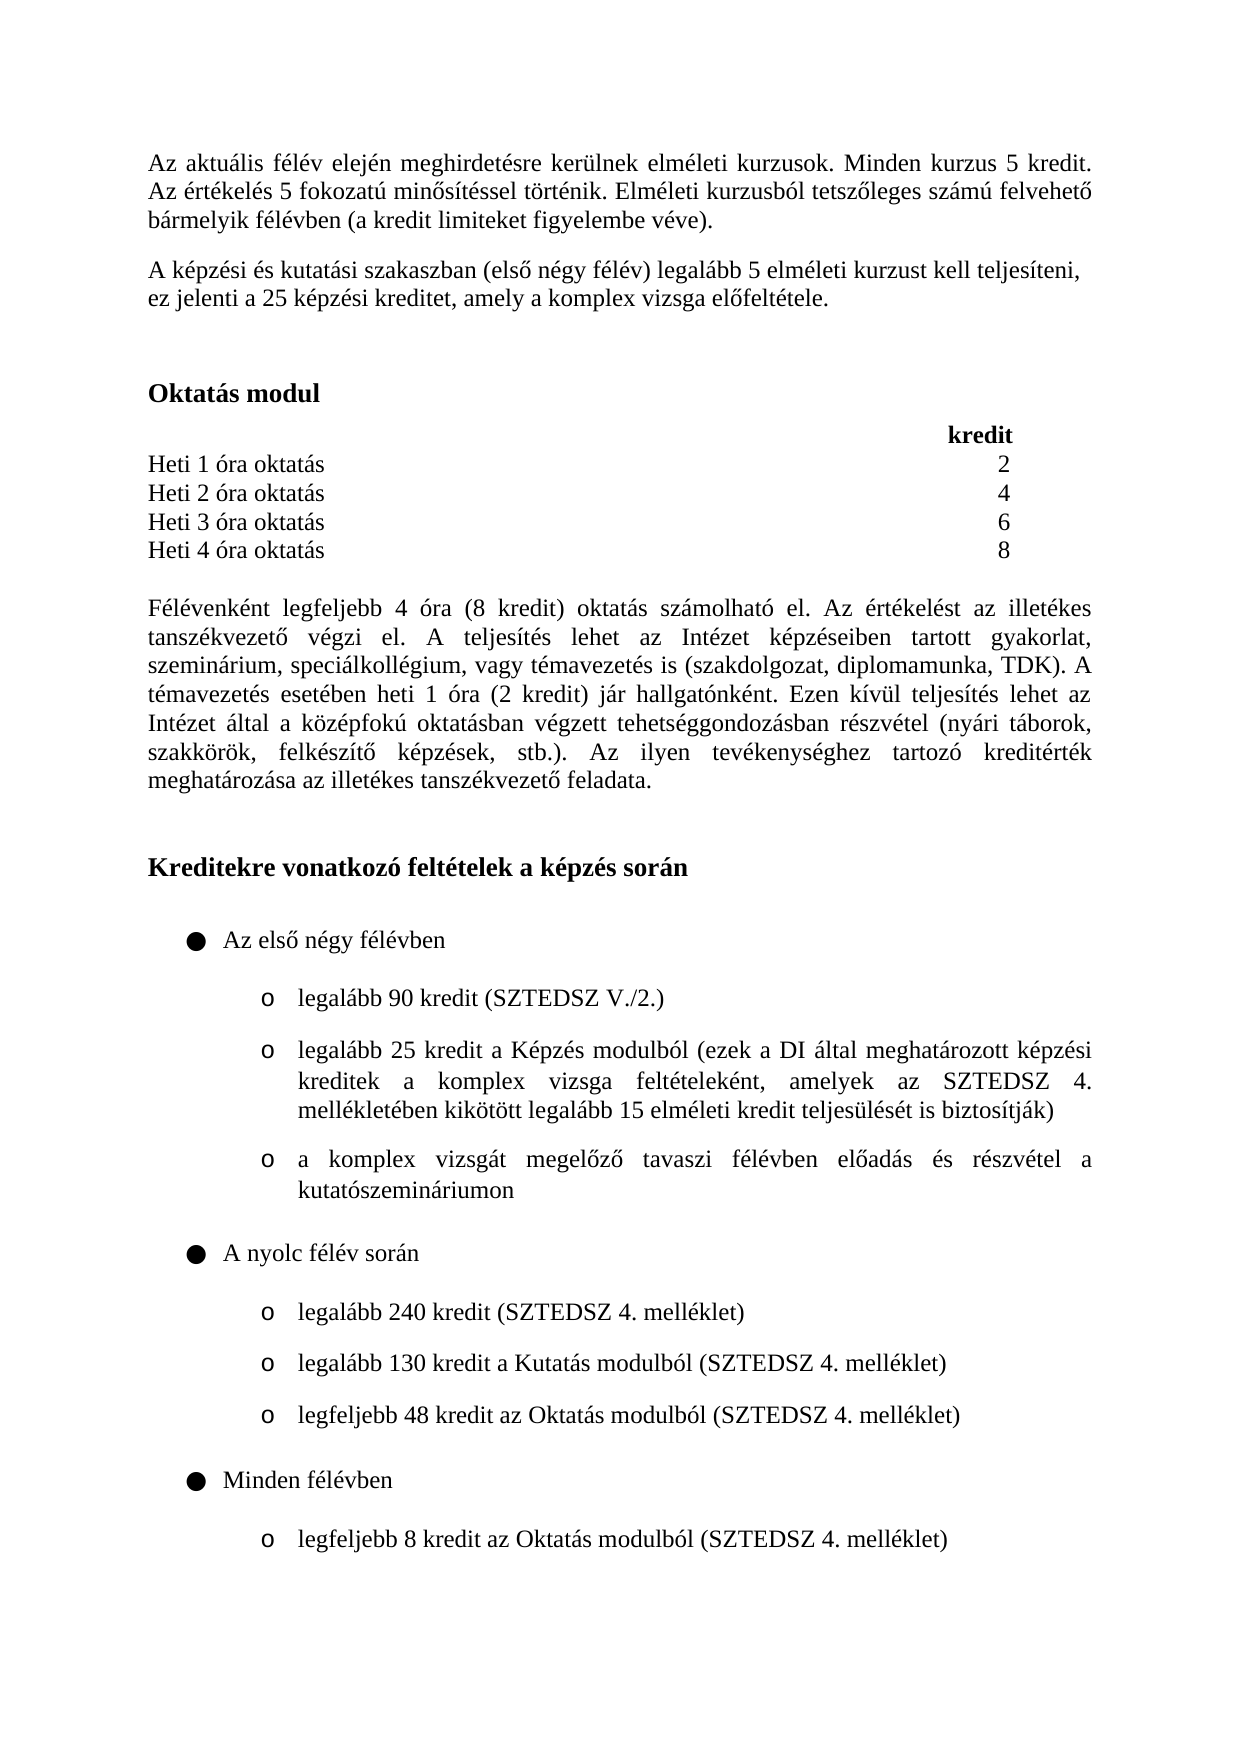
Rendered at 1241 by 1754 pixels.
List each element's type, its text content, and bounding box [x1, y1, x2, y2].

text Félévenként legfeljebb 4 óra (8 kredit) oktatás számolható el. Az értékelést az illetékes tanszékvezető végzi el. A teljesítés lehet az Intézet képzéseiben tartott gyakorlat, szeminárium, speciálkollégium, vagy témavezetés is (szakdolgozat, diplomamunka, TDK). A témavezetés esetében heti 1 óra (2 kredit) jár hallgatónként. Ezen kívül teljesítés lehet az Intézet által a középfokú oktatásban végzett tehetséggondozásban részvétel (nyári táborok, szakkörök, felkészítő képzések, stb.). Az ilyen tevékenységhez tartozó kreditérték meghatározása az illetékes tanszékvezető feladata. [148, 593, 1093, 794]
list legalább 25 kredit a Képzés modulból (ezek a DI által meghatározott képzési kreditek a komplex vizsga feltételeként, amelyek az SZTEDSZ 4. mellékletében kikötött legalább 15 elméleti kredit teljesülését is biztosítják) [260, 1035, 1093, 1123]
text Az aktuális félév elején meghirdetésre kerülnek elméleti kurzusok. Minden kurzus 5 kredit. Az értékelés 5 fokozatú minősítéssel történik. Elméleti kurzusból tetszőleges számú felvehető bármelyik félévben (a kredit limiteket figyelembe véve). [148, 148, 1093, 234]
text kredit [148, 420, 1093, 449]
text A képzési és kutatási szakaszban (első négy félév) legalább 5 elméleti kurzust kell teljesíteni, ez jelenti a 25 képzési kreditet, amely a komplex vizsga előfeltétele. [148, 255, 1093, 312]
list legfeljebb 48 kredit az Oktatás modulból (SZTEDSZ 4. melléklet) [260, 1400, 1093, 1431]
text Oktatás modul [148, 377, 1093, 408]
list legalább 240 kredit (SZTEDSZ 4. melléklet) [260, 1297, 1093, 1328]
text Heti 3 óra oktatás 6 [148, 507, 1093, 535]
list legalább 130 kredit a Kutatás modulból (SZTEDSZ 4. melléklet) [260, 1348, 1093, 1379]
list A nyolc félév során [185, 1225, 1093, 1276]
text Heti 1 óra oktatás 2 [148, 449, 1093, 478]
list legalább 90 kredit (SZTEDSZ V./2.) [260, 983, 1093, 1014]
text Heti 2 óra oktatás 4 [148, 478, 1093, 507]
list Az első négy félévben [185, 911, 1093, 963]
text Heti 4 óra oktatás 8 [148, 535, 1093, 564]
list Minden félévben [185, 1452, 1093, 1503]
list a komplex vizsgát megelőző tavaszi félévben előadás és részvétel a kutatószemináriumon [260, 1144, 1093, 1204]
list legfeljebb 8 kredit az Oktatás modulból (SZTEDSZ 4. melléklet) [260, 1524, 1093, 1555]
text Kreditekre vonatkozó feltételek a képzés során [148, 852, 1093, 883]
